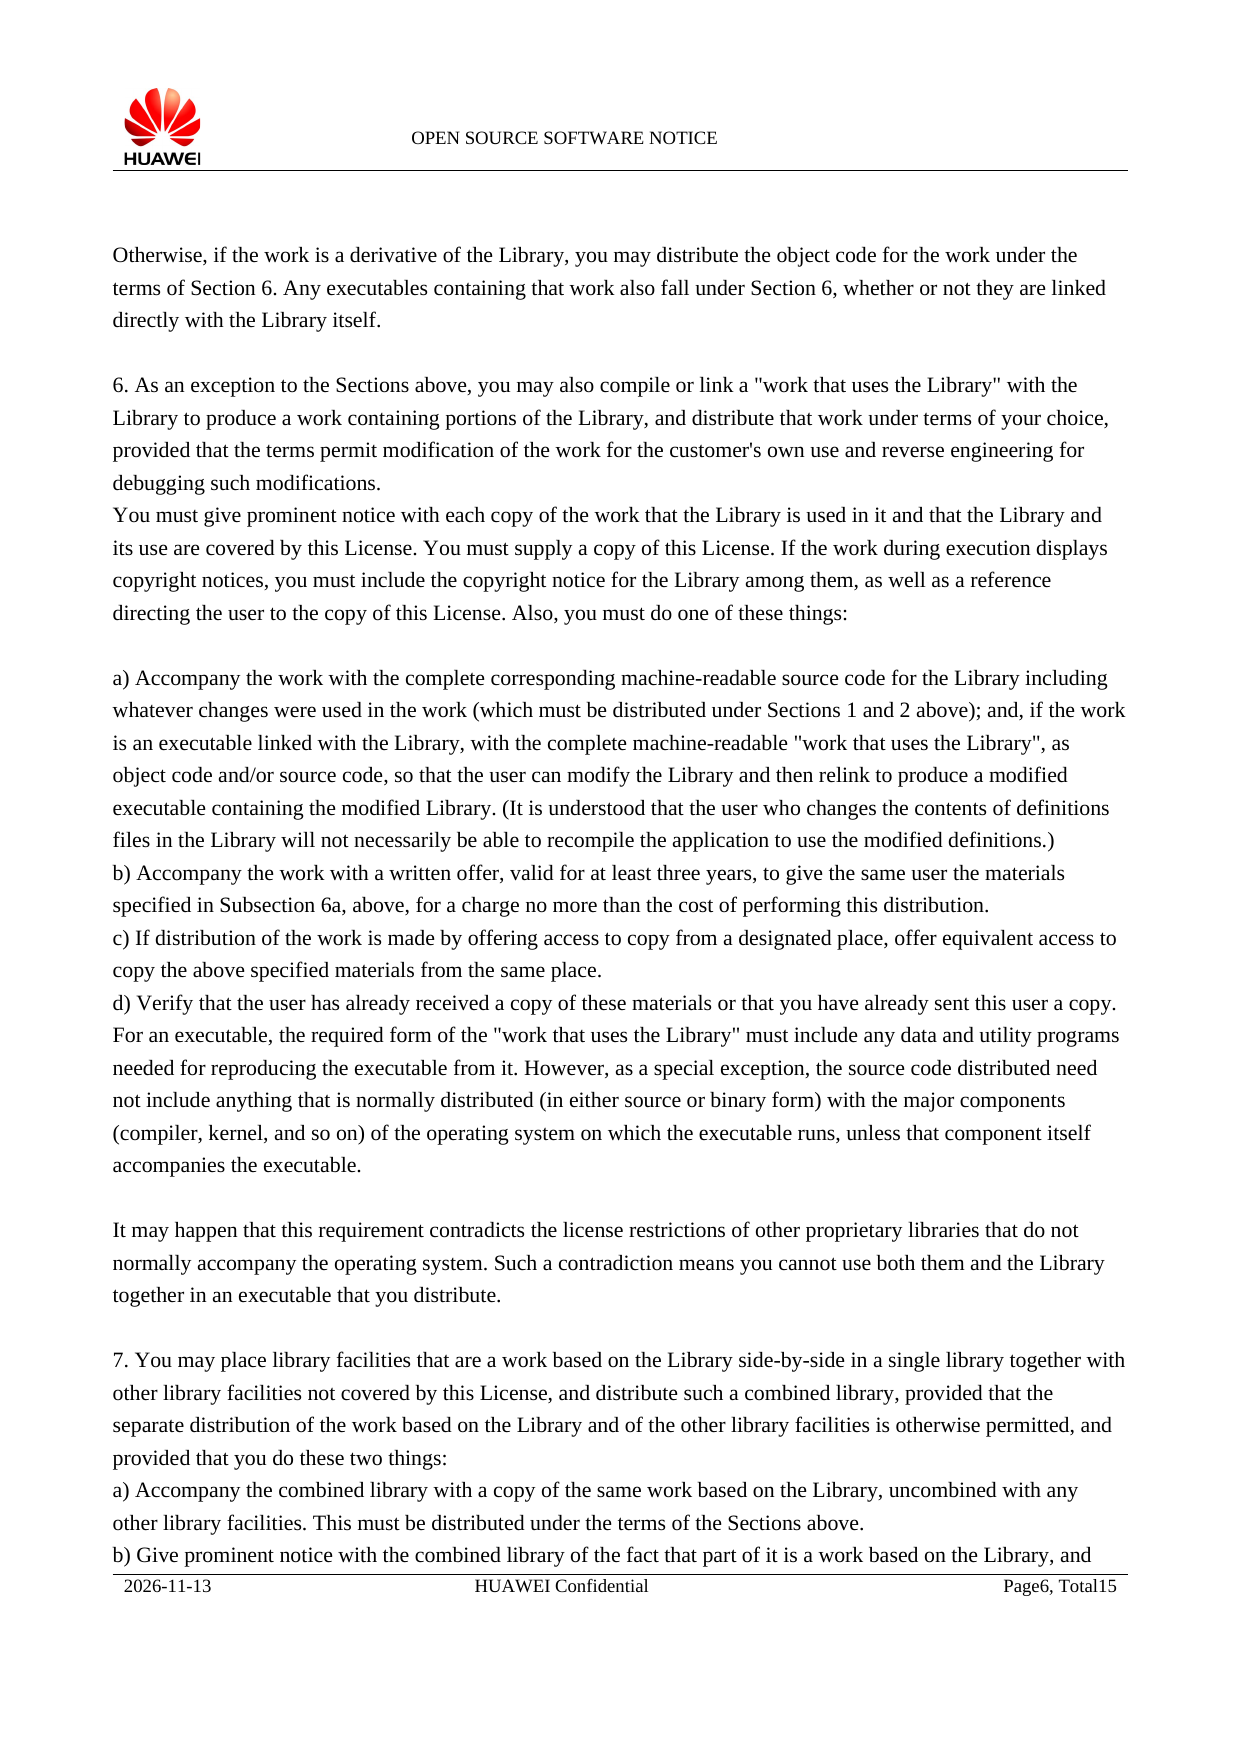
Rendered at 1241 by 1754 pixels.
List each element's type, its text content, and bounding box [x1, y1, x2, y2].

picture [124, 88, 201, 165]
